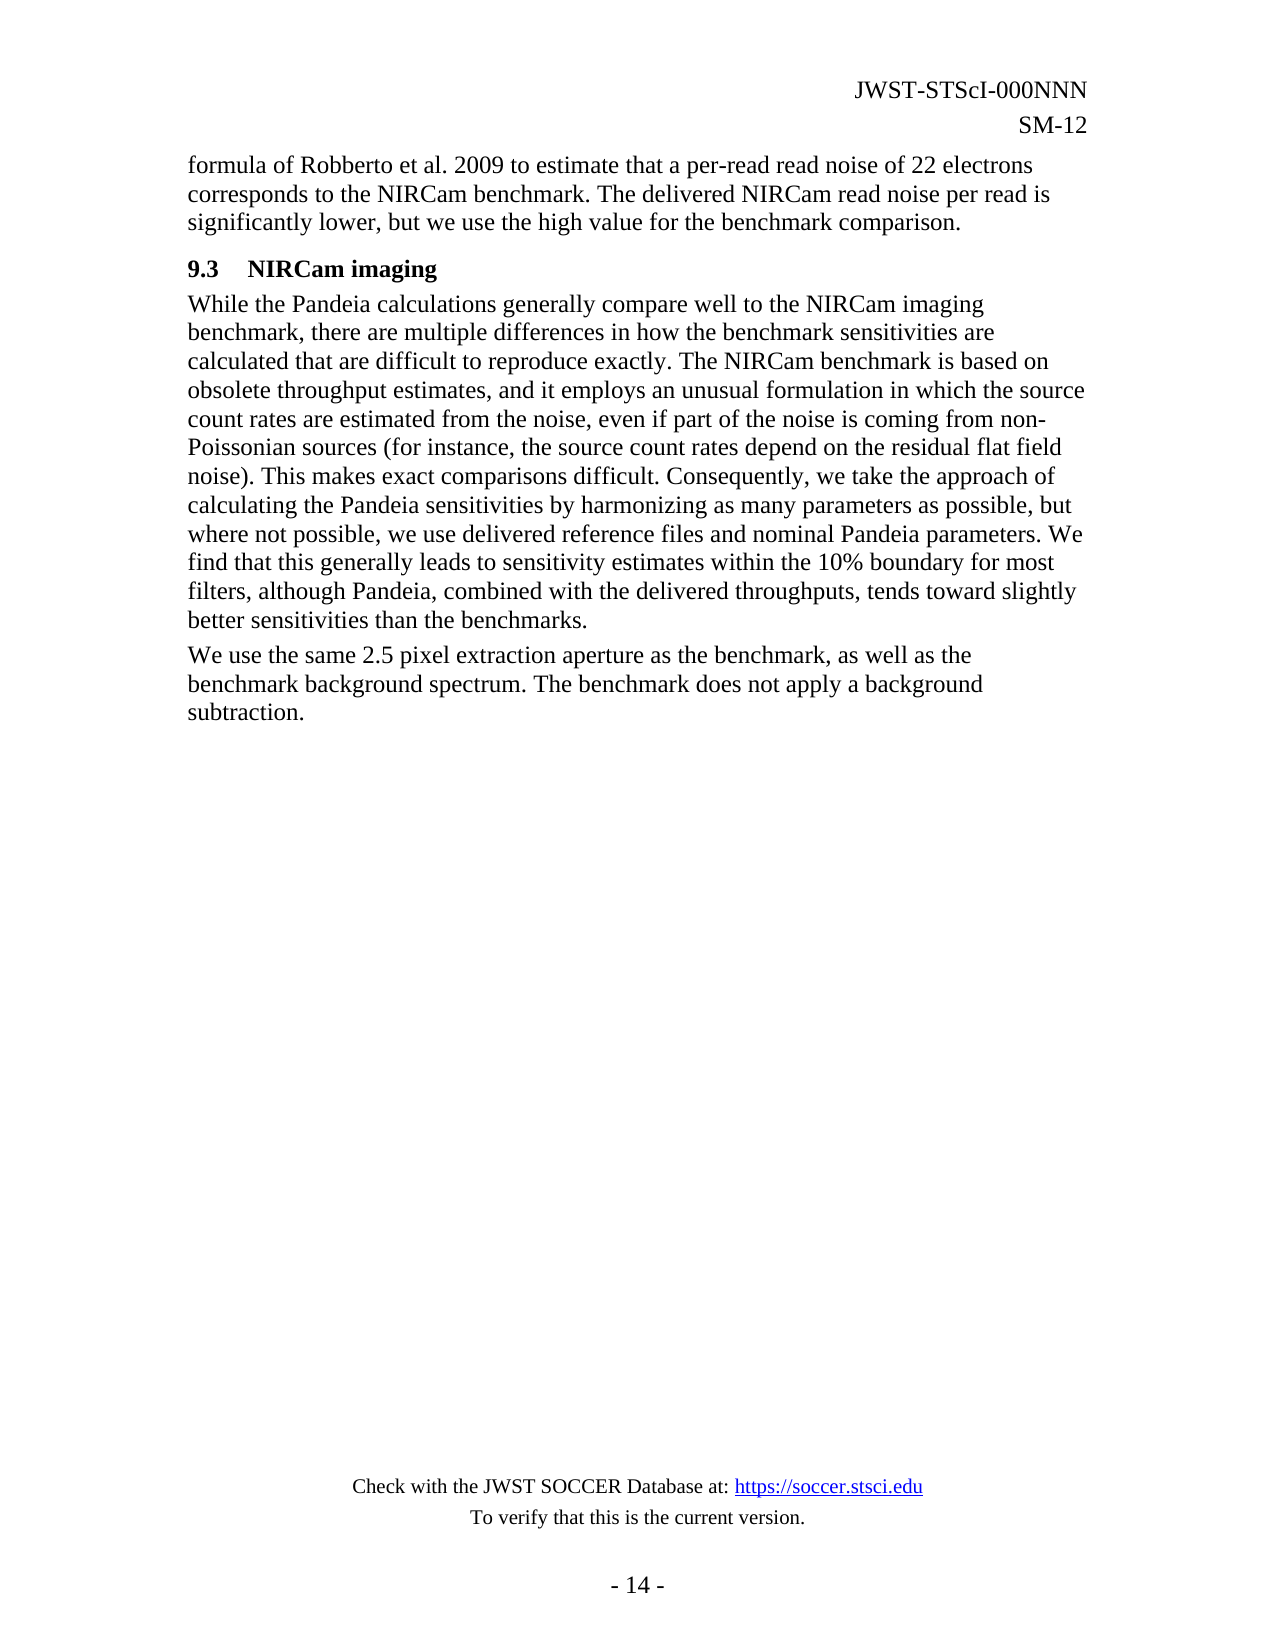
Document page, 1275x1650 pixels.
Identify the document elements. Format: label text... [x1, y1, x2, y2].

text While the Pandeia calculations generally compare well to the NIRCam imaging benchmark, there are multiple differences in how the benchmark sensitivities are calculated that are difficult to reproduce exactly. The NIRCam benchmark is based on obsolete throughput estimates, and it employs an unusual formulation in which the source count rates are estimated from the noise, even if part of the noise is coming from non-Poissonian sources (for instance, the source count rates depend on the residual flat field noise). This makes exact comparisons difficult. Consequently, we take the approach of calculating the Pandeia sensitivities by harmonizing as many parameters as possible, but where not possible, we use delivered reference files and nominal Pandeia parameters. We find that this generally leads to sensitivity estimates within the 10% boundary for most filters, although Pandeia, combined with the delivered throughputs, tends toward slightly better sensitivities than the benchmarks. [187, 289, 1087, 634]
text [187, 150, 1087, 236]
subtitle NIRCam imaging [187, 242, 1087, 282]
text We use the same 2.5 pixel extraction aperture as the benchmark, as well as the benchmark background spectrum. The benchmark does not apply a background subtraction. [187, 640, 1087, 726]
